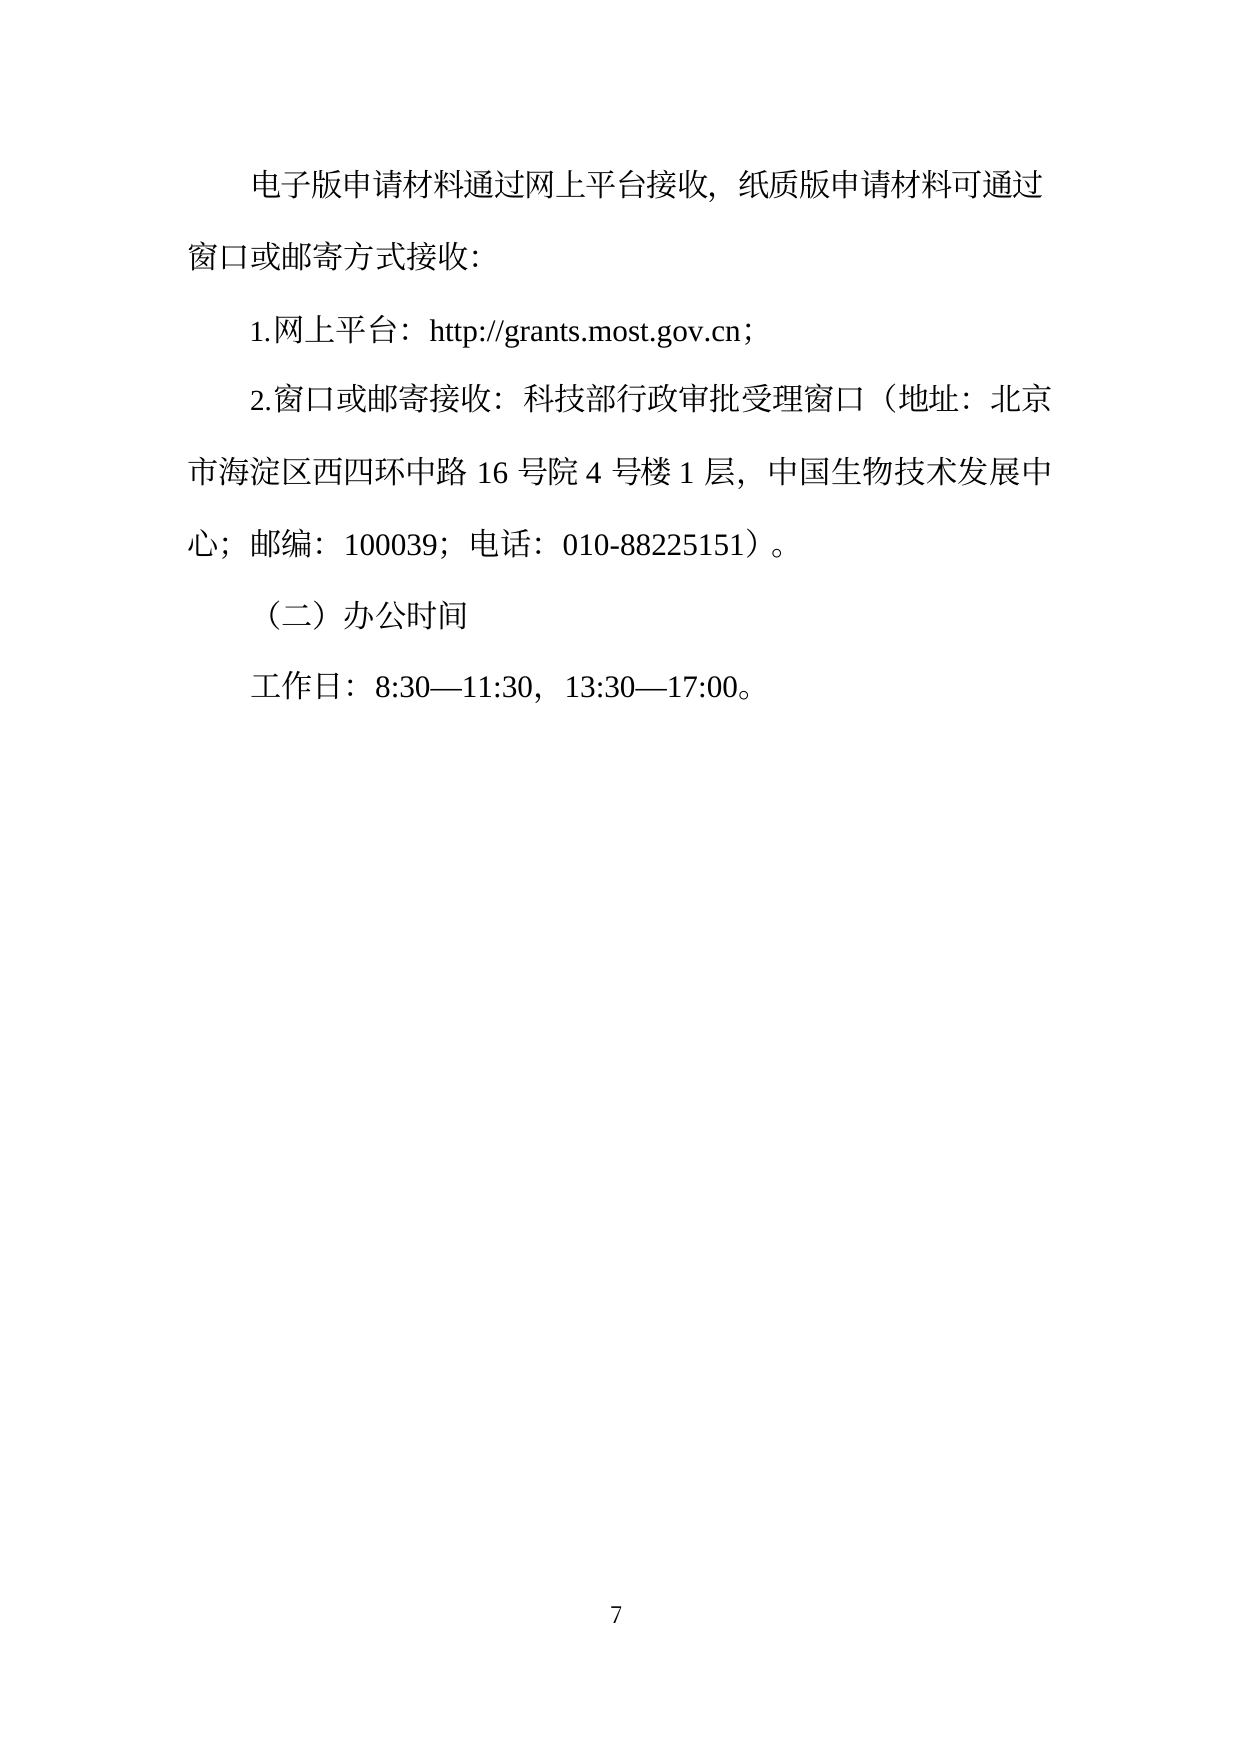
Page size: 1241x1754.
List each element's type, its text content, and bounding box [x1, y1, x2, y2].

text 工作日：8:30—11:30，13:30—17:00。 [250, 662, 1155, 707]
list 窗口或邮寄接收：科技部行政审批受理窗口（地址：北京市海淀区西四环中路 16 号院 4 号楼 1 层，中国生物技术发展中心；邮编：100039；电话：010-88225151）。 [187, 375, 1053, 564]
text （二）办公时间 [250, 592, 1155, 637]
list 网上平台：http://grants.most.gov.cn； [249, 305, 1155, 350]
text 电子版申请材料通过网上平台接收，纸质版申请材料可通过窗口或邮寄方式接收： [187, 160, 1053, 277]
